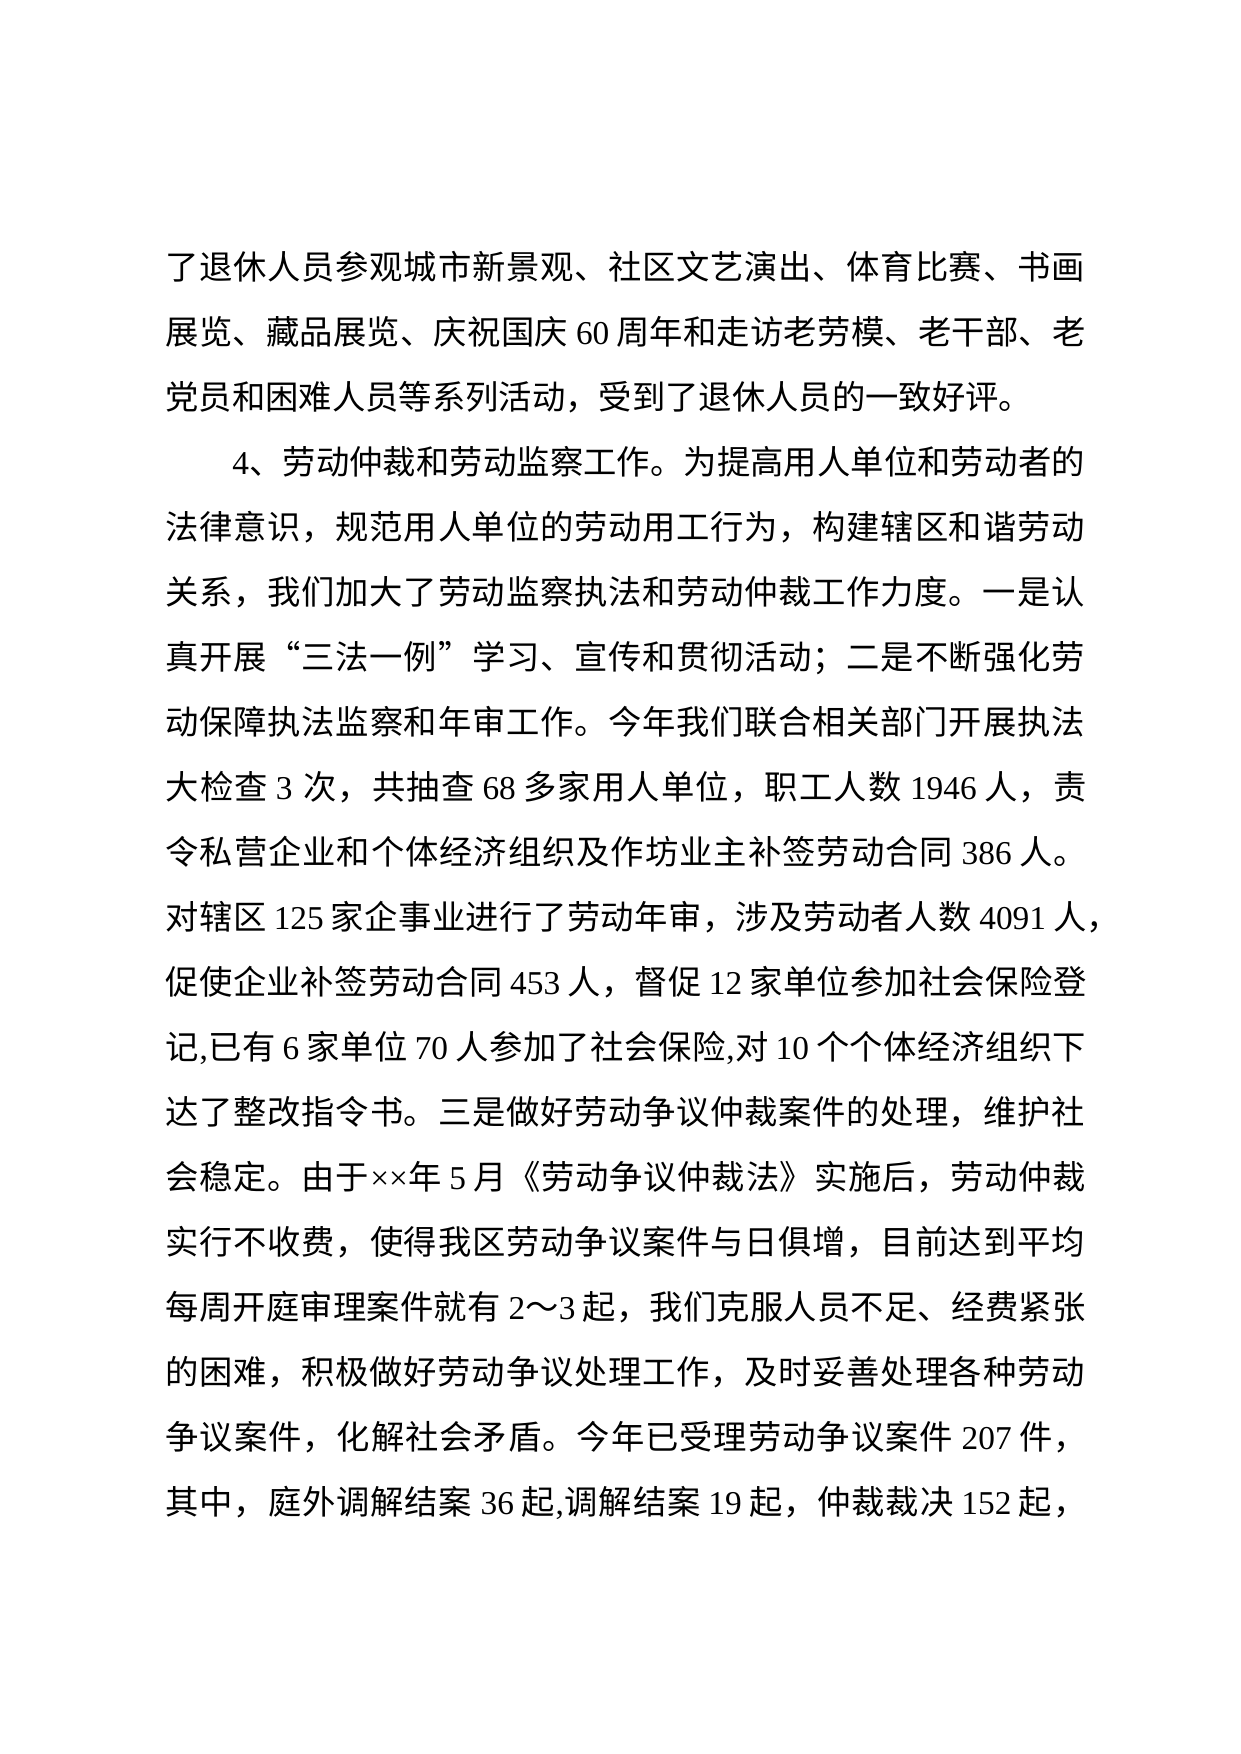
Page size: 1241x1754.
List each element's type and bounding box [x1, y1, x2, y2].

text [165, 233, 1087, 428]
text [165, 428, 1087, 1533]
